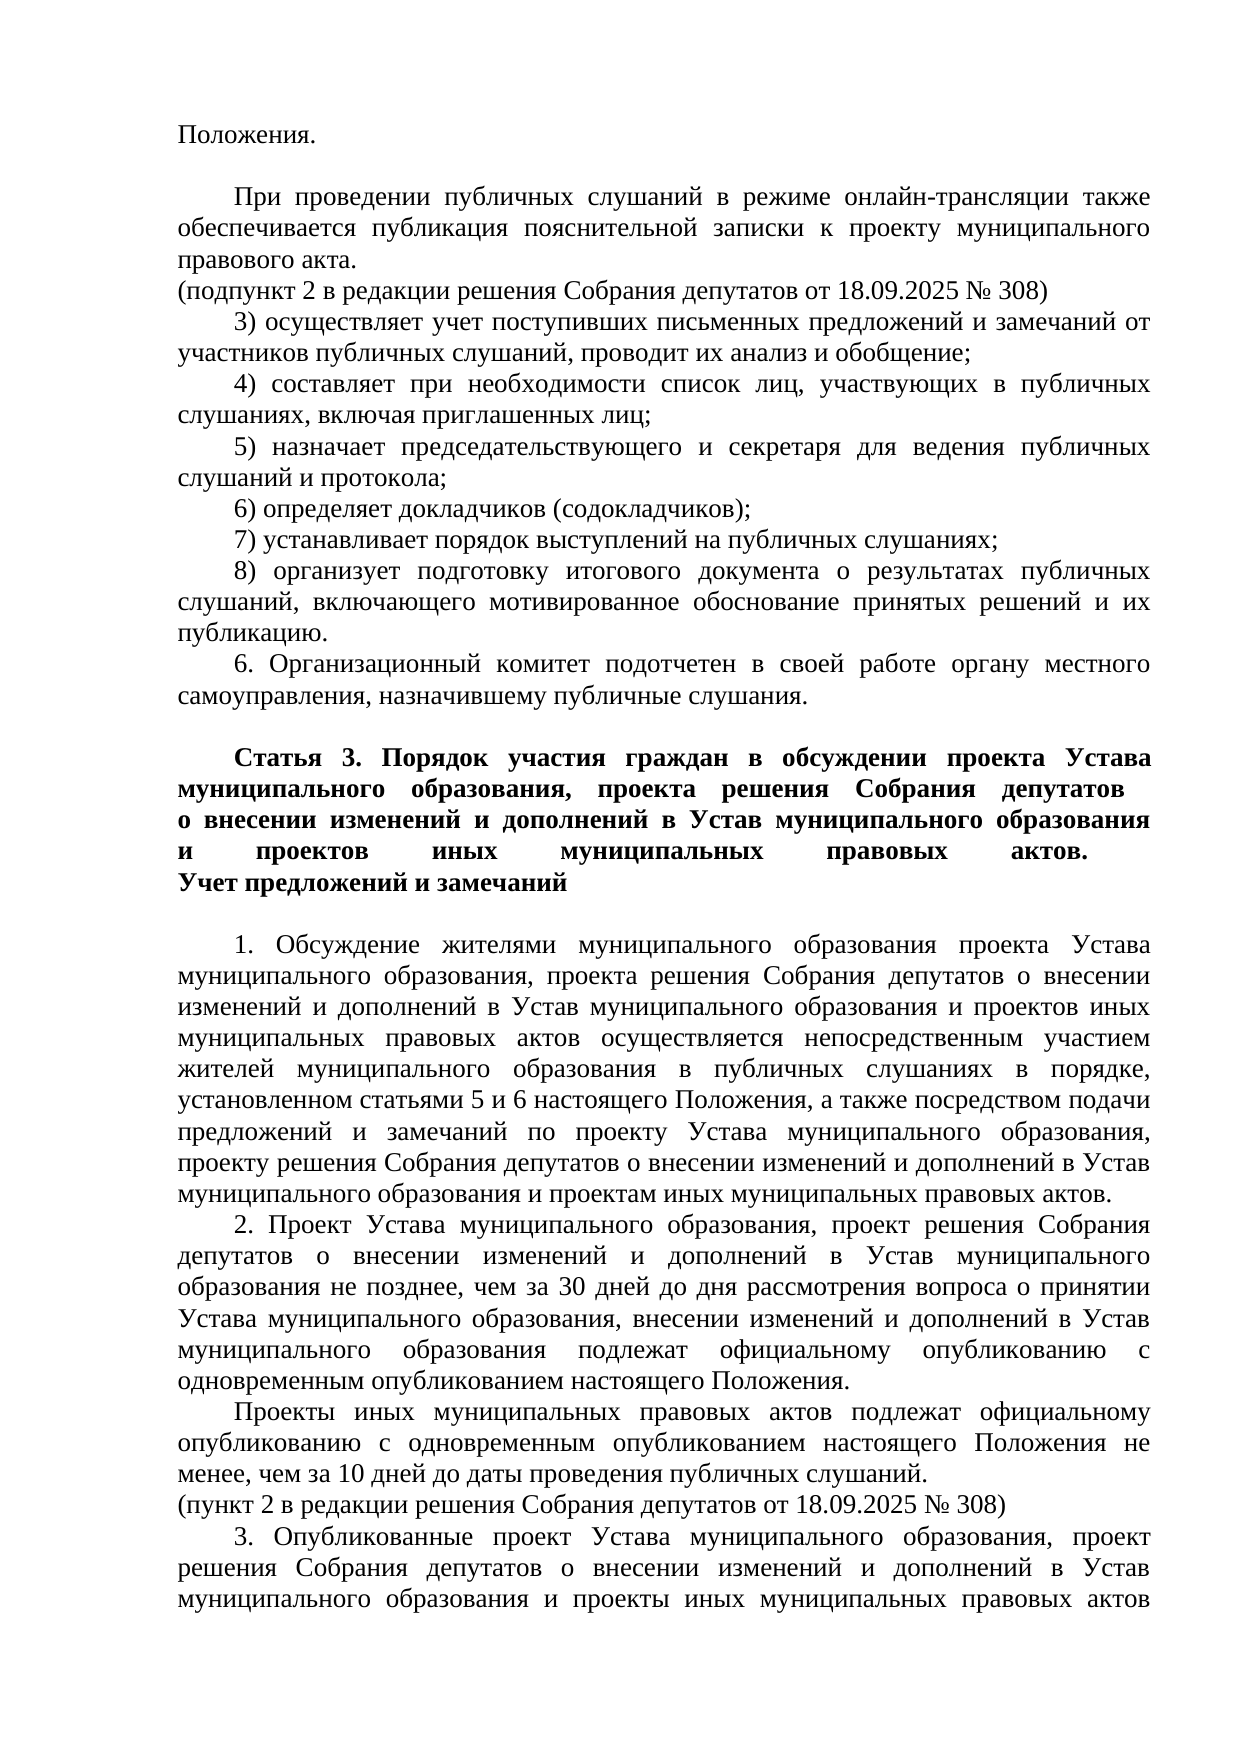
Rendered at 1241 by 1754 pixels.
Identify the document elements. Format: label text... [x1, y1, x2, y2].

text 4) составляет при необходимости список лиц, участвующих в публичных слушаниях, включая приглашенных лиц; [177, 367, 1152, 429]
text 5) назначает председательствующего и секретаря для ведения публичных слушаний и протокола; [177, 429, 1152, 492]
text (пункт 2 в редакции решения Собрания депутатов от 18.09.2025 № 308) [177, 1488, 1152, 1520]
text 2. Проект Устава муниципального образования, проект решения Собрания депутатов о внесении изменений и дополнений в Устав муниципального образования не позднее, чем за 30 дней до дня рассмотрения вопроса о принятии Устава муниципального образования, внесении изменений и дополнений в Устав муниципального образования подлежат официальному опубликованию с одновременным опубликованием настоящего Положения. [177, 1208, 1152, 1395]
text 1. Обсуждение жителями муниципального образования проекта Устава муниципального образования, проекта решения Собрания депутатов о внесении изменений и дополнений в Устав муниципального образования и проектов иных муниципальных правовых актов осуществляется непосредственным участием жителей муниципального образования в публичных слушаниях в порядке, установленном статьями 5 и 6 настоящего Положения, а также посредством подачи предложений и замечаний по проекту Устава муниципального образования, проекту решения Собрания депутатов о внесении изменений и дополнений в Устав муниципального образования и проектам иных муниципальных правовых актов. [177, 928, 1152, 1208]
text 6. Организационный комитет подотчетен в своей работе органу местного самоуправления, назначившему публичные слушания. [177, 648, 1152, 710]
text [177, 118, 1152, 149]
text (подпункт 2 в редакции решения Собрания депутатов от 18.09.2025 № 308) [177, 274, 1152, 305]
text При проведении публичных слушаний в режиме онлайн-трансляции также обеспечивается публикация пояснительной записки к проекту муниципального правового акта. [177, 180, 1152, 274]
text 6) определяет докладчиков (содокладчиков); [177, 492, 1152, 523]
text 8) организует подготовку итогового документа о результатах публичных слушаний, включающего мотивированное обоснование принятых решений и их публикацию. [177, 554, 1152, 648]
text 3) осуществляет учет поступивших письменных предложений и замечаний от участников публичных слушаний, проводит их анализ и обобщение; [177, 305, 1152, 367]
text Статья 3. Порядок участия граждан в обсуждении проекта Устава муниципального образования, проекта решения Собрания депутатов о внесении изменений и дополнений в Устав муниципального образования и проектов иных муниципальных правовых актов. Учет предложений и замечаний [177, 741, 1152, 897]
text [177, 1520, 1152, 1613]
text 7) устанавливает порядок выступлений на публичных слушаниях; [177, 523, 1152, 554]
text Проекты иных муниципальных правовых актов подлежат официальному опубликованию с одновременным опубликованием настоящего Положения не менее, чем за 10 дней до даты проведения публичных слушаний. [177, 1395, 1152, 1488]
